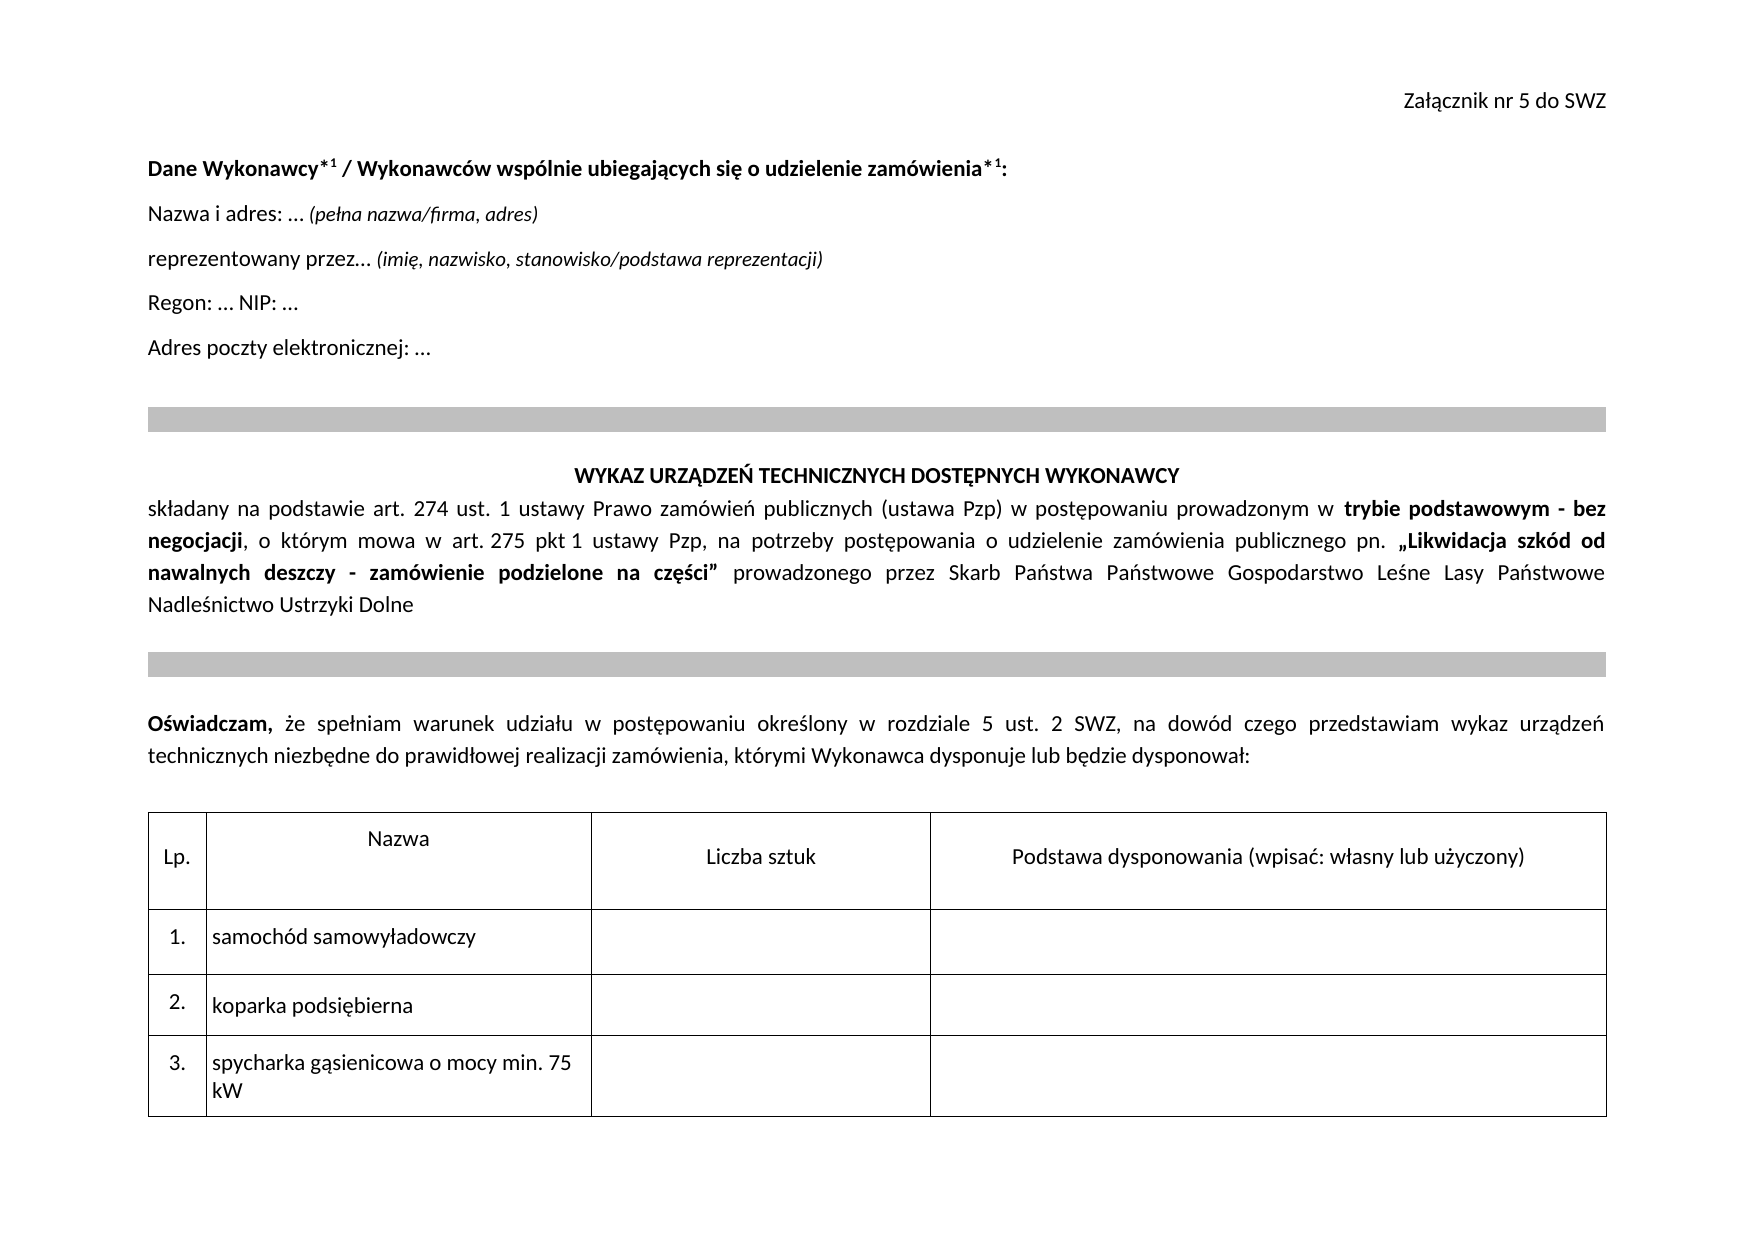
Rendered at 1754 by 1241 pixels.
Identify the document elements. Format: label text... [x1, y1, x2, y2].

subtitle Dane Wykonawcy*1 / Wykonawców wspólnie ubiegających się o udzielenie zamówienia*1: [148, 154, 1606, 182]
text składany na podstawie art. 274 ust. 1 ustawy Prawo zamówień publicznych (ustawa Pzp) w postępowaniu prowadzonym w trybie podstawowym - bez negocjacji, o którym mowa w art. 275 pkt 1 ustawy Pzp, na potrzeby postępowania o udzielenie zamówienia publicznego pn. „Likwidacja szkód od nawalnych deszczy - zamówienie podzielone na części” prowadzonego przez Skarb Państwa Państwowe Gospodarstwo Leśne Lasy Państwowe Nadleśnictwo Ustrzyki Dolne [148, 494, 1606, 618]
text Regon: … NIP: … [148, 288, 1606, 316]
table_cell spycharka gąsienicowa o mocy min. 75 kW [207, 1036, 591, 1116]
table_cell [592, 1036, 930, 1116]
table_cell [592, 975, 930, 1035]
table_cell 3. [149, 1036, 206, 1116]
table_cell [931, 1036, 1606, 1116]
table_header Liczba sztuk [592, 813, 930, 909]
table_cell samochód samowyładowczy [207, 910, 591, 974]
table_cell 1. [149, 910, 206, 974]
list Nazwa i adres: … (pełna nazwa/firma, adres) [148, 199, 1606, 227]
text WYKAZ URZĄDZEŃ TECHNICZNYCH DOSTĘPNYCH WYKONAWCY [148, 462, 1606, 489]
text Załącznik nr 5 do SWZ [148, 86, 1606, 114]
table_cell [931, 975, 1606, 1035]
text Oświadczam, że spełniam warunek udziału w postępowaniu określony w rozdziale 5 ust. 2 SWZ, na dowód czego przedstawiam wykaz urządzeń technicznych niezbędne do prawidłowej realizacji zamówienia, którymi Wykonawca dysponuje lub będzie dysponował: [148, 709, 1606, 769]
table_header Lp. [149, 813, 206, 909]
table_cell koparka podsiębierna [207, 975, 591, 1035]
table_header Nazwa [207, 813, 591, 909]
text Adres poczty elektronicznej: … [148, 333, 1606, 361]
table_cell [931, 910, 1606, 974]
table_header Podstawa dysponowania (wpisać: własny lub użyczony) [931, 813, 1606, 909]
table_cell [592, 910, 930, 974]
table_cell 2. [149, 975, 206, 1035]
list reprezentowany przez… (imię, nazwisko, stanowisko/podstawa reprezentacji) [148, 244, 1606, 272]
